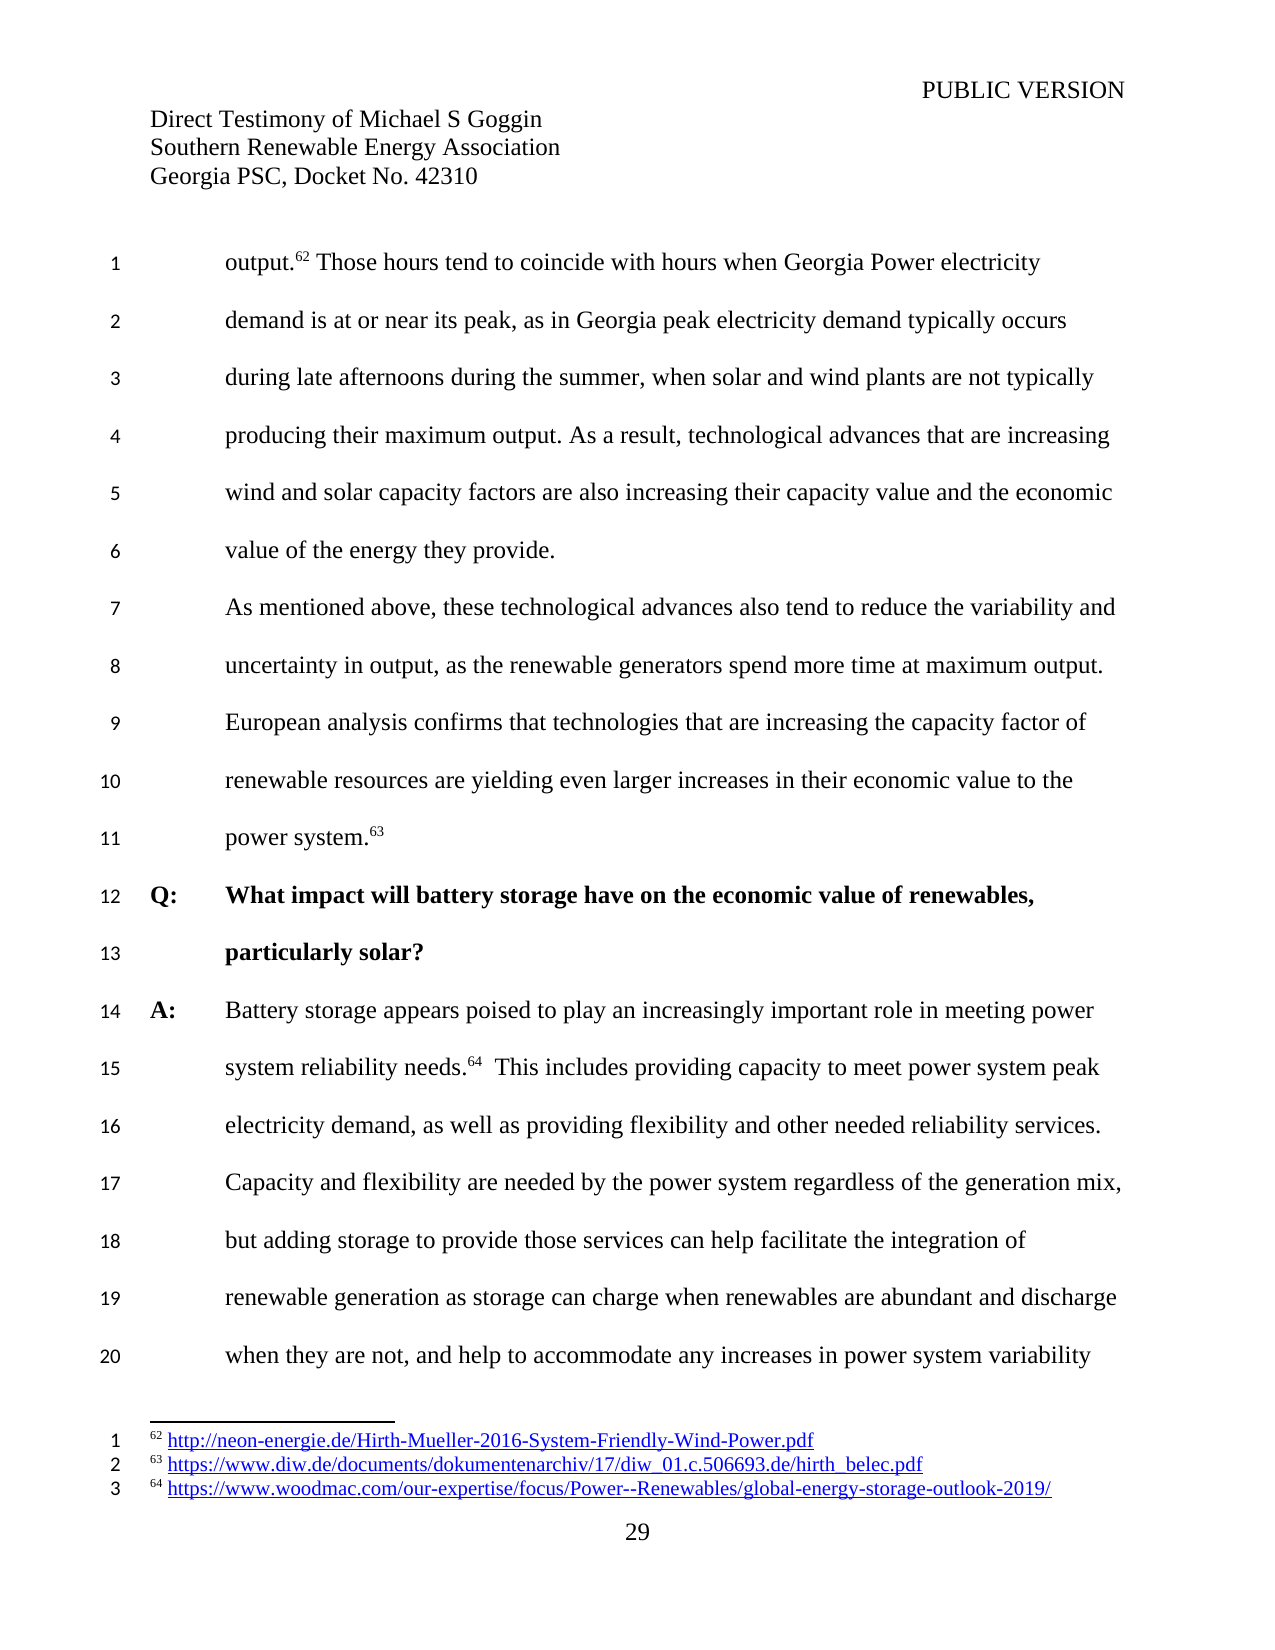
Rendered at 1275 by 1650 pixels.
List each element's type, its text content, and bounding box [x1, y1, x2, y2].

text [150, 995, 1125, 1369]
text Q: What impact will battery storage have on the economic value of renewables, particularly solar? [150, 880, 1125, 966]
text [225, 247, 1125, 564]
text As mentioned above, these technological advances also tend to reduce the variability and uncertainty in output, as the renewable generators spend more time at maximum output. European analysis confirms that technologies that are increasing the capacity factor of renewable resources are yielding even larger increases in their economic value to the power system. [225, 592, 1125, 851]
